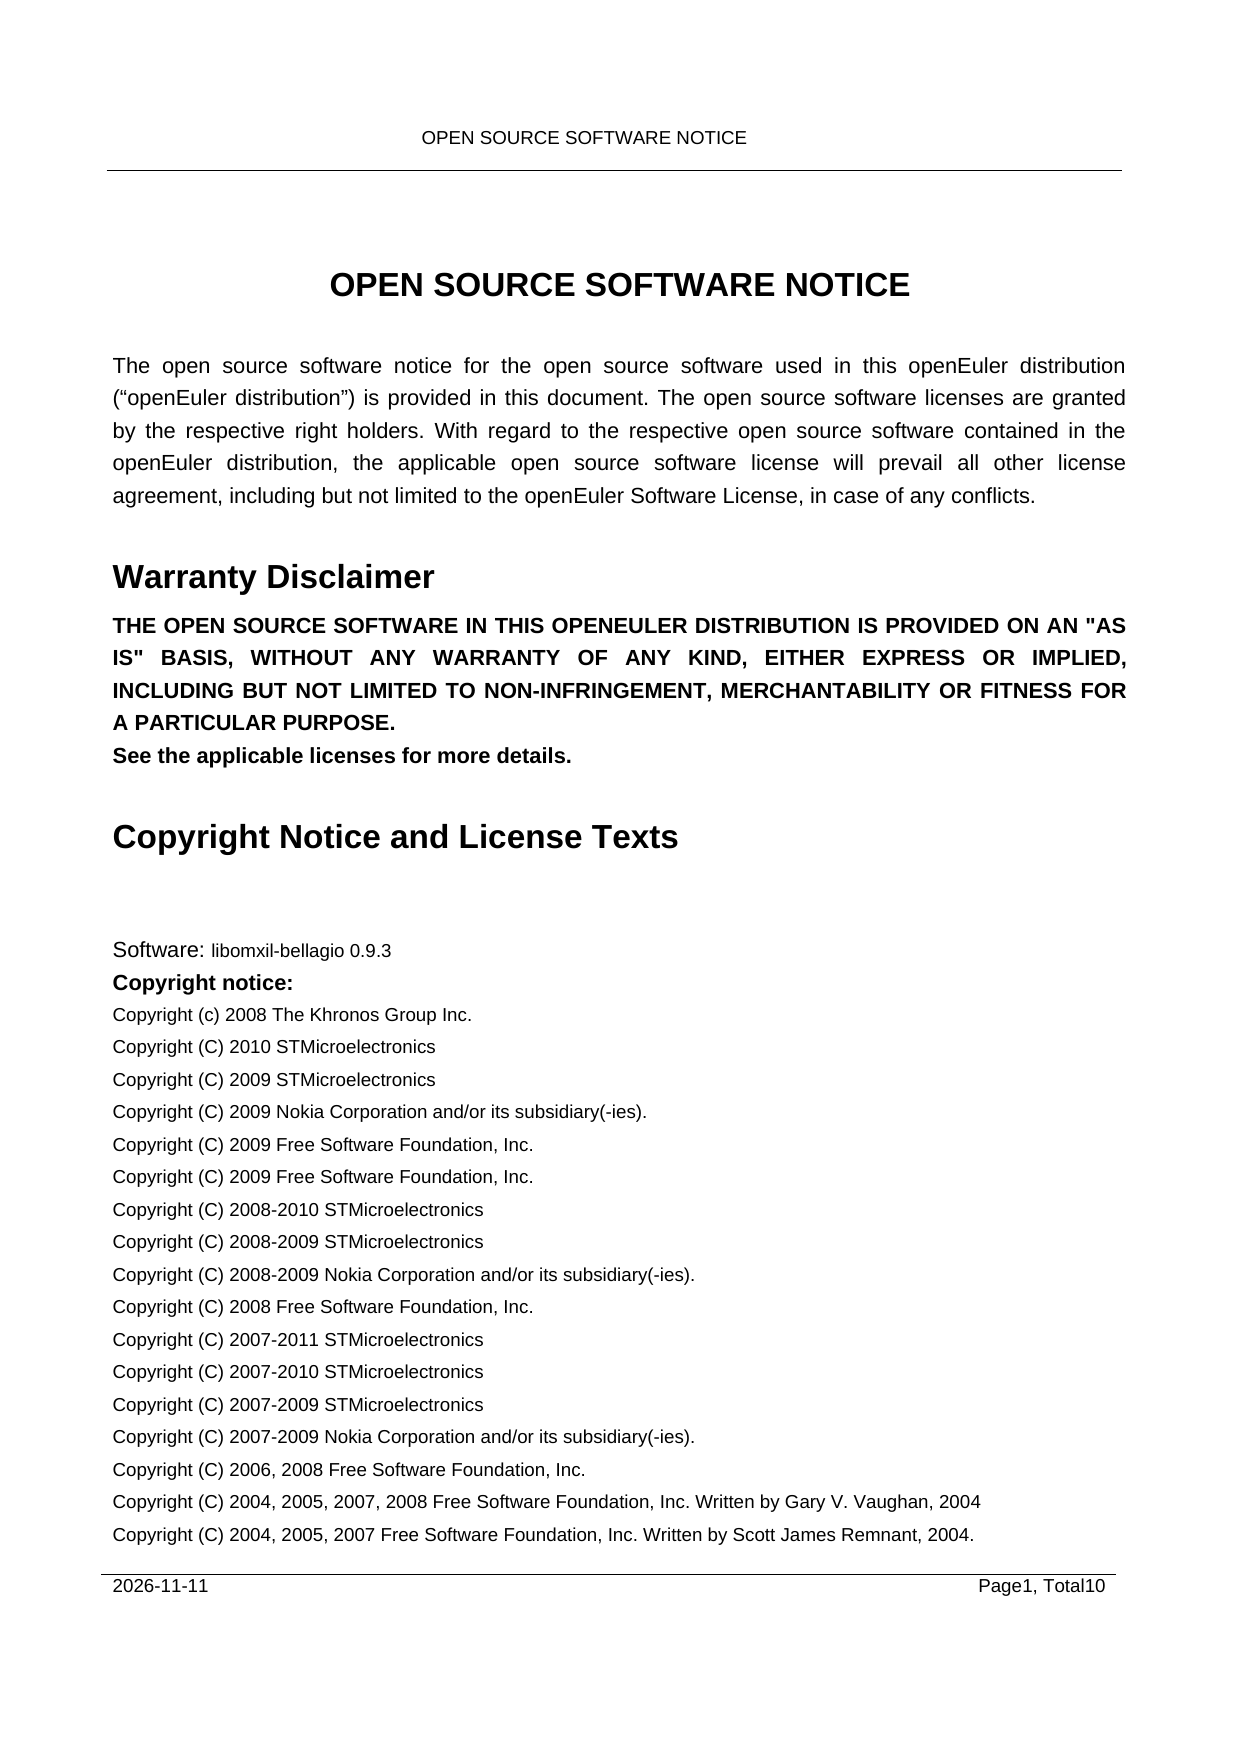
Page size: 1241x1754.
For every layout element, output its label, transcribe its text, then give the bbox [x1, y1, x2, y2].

text Copyright (C) 2004, 2005, 2007, 2008 Free Software Foundation, Inc. Written by Gary V. Vaughan, 2004 [112, 1486, 1128, 1518]
text Copyright (C) 2008-2009 Nokia Corporation and/or its subsidiary(-ies). [112, 1258, 1128, 1291]
text Copyright (C) 2009 Free Software Foundation, Inc. [112, 1161, 1128, 1193]
text Copyright (C) 2004, 2005, 2007 Free Software Foundation, Inc. Written by Scott James Remnant, 2004. [112, 1518, 1128, 1551]
text Software: libomxil-bellagio 0.9.3 [112, 933, 1128, 966]
text Copyright (C) 2008-2009 STMicroelectronics [112, 1226, 1128, 1258]
text Copyright (C) 2009 STMicroelectronics [112, 1063, 1128, 1096]
text Copyright (C) 2007-2010 STMicroelectronics [112, 1356, 1128, 1388]
text Copyright (C) 2008-2010 STMicroelectronics [112, 1193, 1128, 1226]
text Copyright (C) 2006, 2008 Free Software Foundation, Inc. [112, 1453, 1128, 1486]
text THE OPEN SOURCE SOFTWARE IN THIS OPENEULER DISTRIBUTION IS PROVIDED ON AN "AS IS" BASIS, WITHOUT ANY WARRANTY OF ANY KIND, EITHER EXPRESS OR IMPLIED, INCLUDING BUT NOT LIMITED TO NON-INFRINGEMENT, MERCHANTABILITY OR FITNESS FOR A PARTICULAR PURPOSE. See the applicable licenses for more details. [112, 609, 1128, 771]
text Copyright (C) 2007-2009 STMicroelectronics [112, 1388, 1128, 1421]
text Copyright (C) 2009 Free Software Foundation, Inc. [112, 1128, 1128, 1161]
text Copyright (C) 2010 STMicroelectronics [112, 1031, 1128, 1063]
text OPEN SOURCE SOFTWARE NOTICE [112, 251, 1128, 316]
text Copyright (C) 2008 Free Software Foundation, Inc. [112, 1291, 1128, 1323]
text Copyright (C) 2007-2009 Nokia Corporation and/or its subsidiary(-ies). [112, 1421, 1128, 1453]
text Copyright (C) 2009 Nokia Corporation and/or its subsidiary(-ies). [112, 1096, 1128, 1128]
text Copyright notice: [112, 966, 1128, 998]
text Copyright (c) 2008 The Khronos Group Inc. [112, 998, 1128, 1031]
text Copyright (C) 2007-2011 STMicroelectronics [112, 1323, 1128, 1356]
text Warranty Disclaimer [112, 544, 1128, 609]
text Copyright Notice and License Texts [112, 804, 1128, 869]
text The open source software notice for the open source software used in this openEuler distribution (“openEuler distribution”) is provided in this document. The open source software licenses are granted by the respective right holders. With regard to the respective open source software contained in the openEuler distribution, the applicable open source software license will prevail all other license agreement, including but not limited to the openEuler Software License, in case of any conflicts. [112, 349, 1128, 511]
